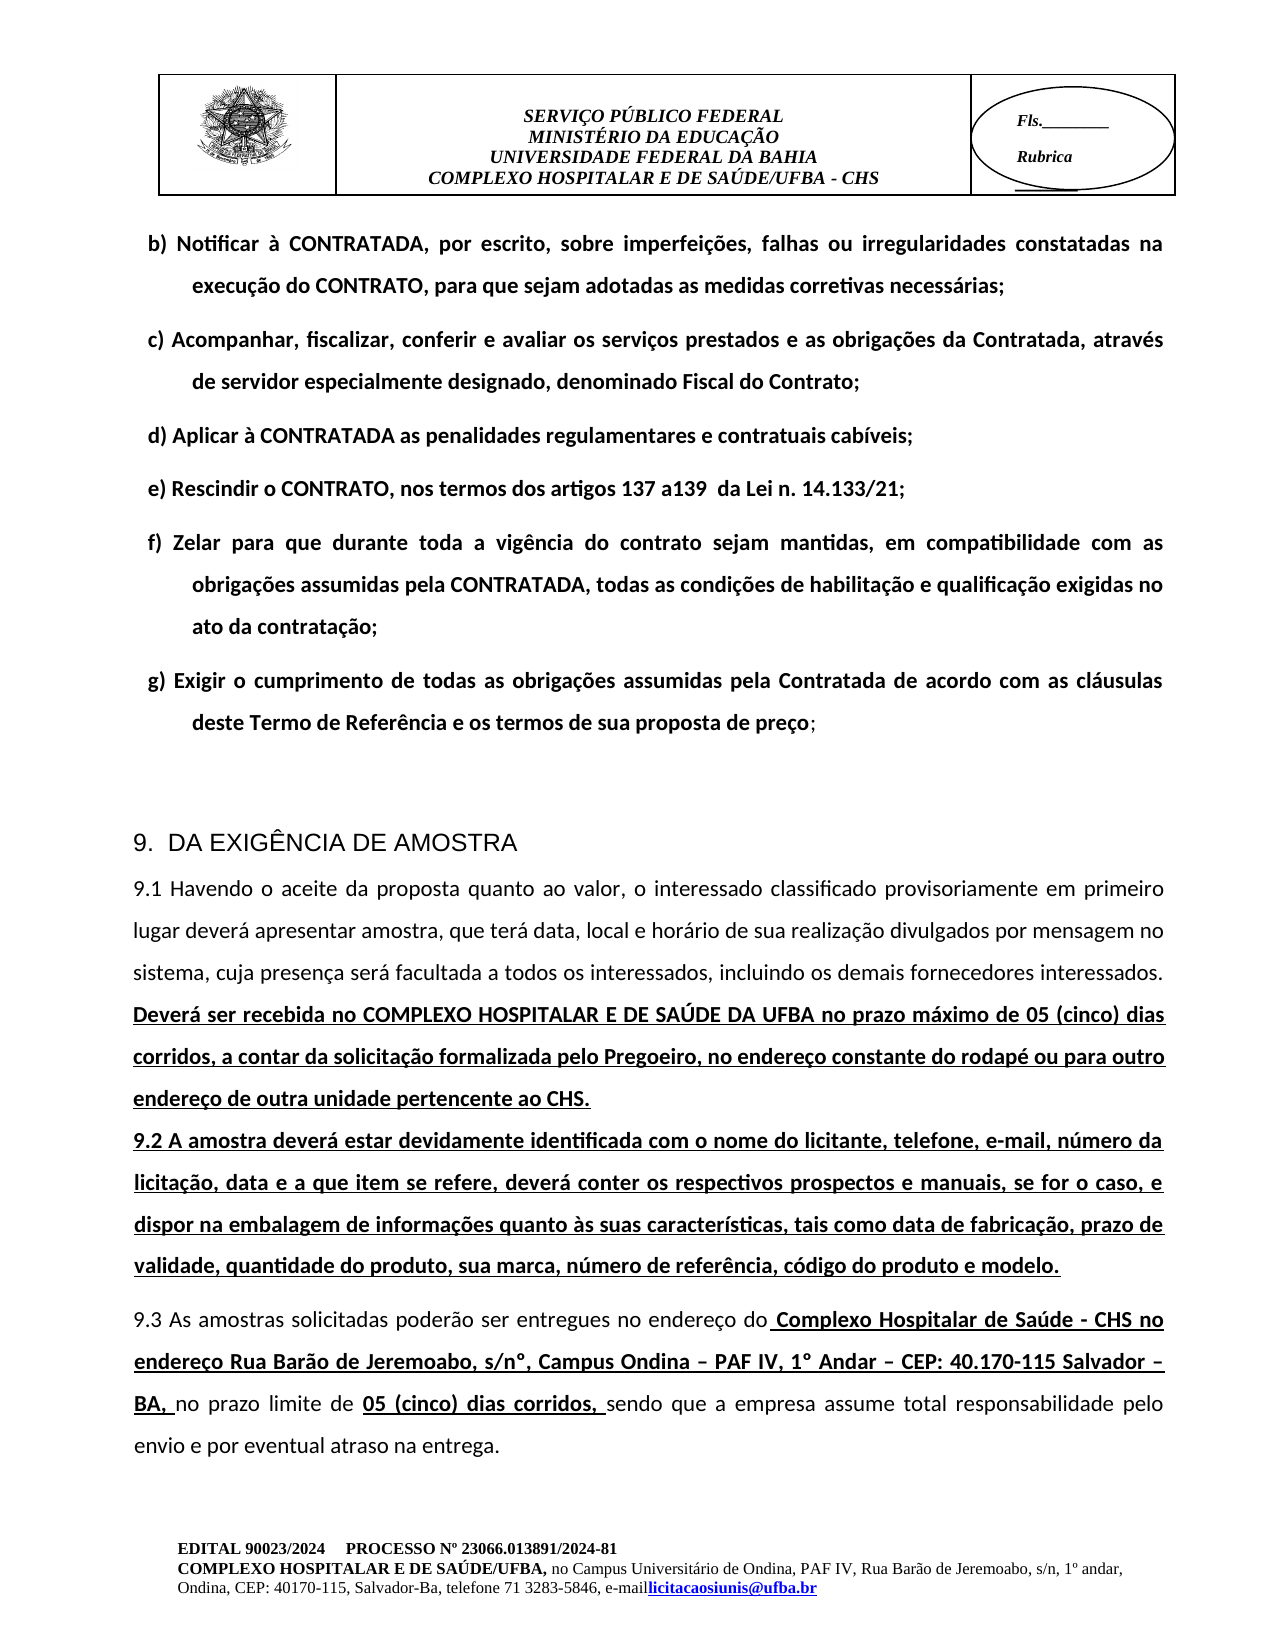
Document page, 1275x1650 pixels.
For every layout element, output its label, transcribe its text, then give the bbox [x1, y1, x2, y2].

text b) Notificar à CONTRATADA, por escrito, sobre imperfeições, falhas ou irregularidades constatadas na execução do CONTRATO, para que sejam adotadas as medidas corretivas necessárias; [148, 229, 1165, 299]
list 9.1 Havendo o aceite da proposta quanto ao valor, o interessado classificado provisoriamente em primeiro lugar deverá apresentar amostra, que terá data, local e horário de sua realização divulgados por mensagem no sistema, cuja presença será facultada a todos os interessados, incluindo os demais fornecedores interessados. Deverá ser recebida no COMPLEXO HOSPITALAR E DE SAÚDE DA UFBA no prazo máximo de 05 (cinco) dias corridos, a contar da solicitação formalizada pelo Pregoeiro, no endereço constante do rodapé ou para outro endereço de outra unidade pertencente ao CHS. [133, 874, 1166, 1024]
text f) Zelar para que durante toda a vigência do contrato sejam mantidas, em compatibilidade com as obrigações assumidas pela CONTRATADA, todas as condições de habilitação e qualificação exigidas no ato da contratação; [148, 528, 1165, 640]
list 9.1 Havendo o aceite da proposta quanto ao valor, o interessado classificado provisoriamente em primeiro lugar deverá apresentar amostra, que terá data, local e horário de sua realização divulgados por mensagem no sistema, cuja presença será facultada a todos os interessados, incluindo os demais fornecedores interessados. Deverá ser recebida no COMPLEXO HOSPITALAR E DE SAÚDE DA UFBA no prazo máximo de 05 (cinco) dias corridos, a contar da solicitação formalizada pelo Pregoeiro, no endereço constante do rodapé ou para outro endereço de outra unidade pertencente ao CHS. [133, 1025, 1166, 1066]
text e) Rescindir o CONTRATO, nos termos dos artigos 137 a139 da Lei n. 14.133/21; [148, 474, 1165, 502]
text c) Acompanhar, fiscalizar, conferir e avaliar os serviços prestados e as obrigações da Contratada, através de servidor especialmente designado, denominado Fiscal do Contrato; [148, 325, 1165, 395]
text d) Aplicar à CONTRATADA as penalidades regulamentares e contratuais cabíveis; [148, 421, 1165, 449]
text 9.3 As amostras solicitadas poderão ser entregues no endereço do Complexo Hospitalar de Saúde - CHS no endereço Rua Barão de Jeremoabo, s/nº, Campus Ondina – PAF IV, 1º Andar – CEP: 40.170-115 Salvador – BA, no prazo limite de 05 (cinco) dias corridos, sendo que a empresa assume total responsabilidade pelo envio e por eventual atraso na entrega. [133, 1305, 1165, 1459]
list 9.1 Havendo o aceite da proposta quanto ao valor, o interessado classificado provisoriamente em primeiro lugar deverá apresentar amostra, que terá data, local e horário de sua realização divulgados por mensagem no sistema, cuja presença será facultada a todos os interessados, incluindo os demais fornecedores interessados. Deverá ser recebida no COMPLEXO HOSPITALAR E DE SAÚDE DA UFBA no prazo máximo de 05 (cinco) dias corridos, a contar da solicitação formalizada pelo Pregoeiro, no endereço constante do rodapé ou para outro endereço de outra unidade pertencente ao CHS. [133, 1067, 1166, 1112]
picture [192, 80, 299, 172]
text g) Exigir o cumprimento de todas as obrigações assumidas pela Contratada de acordo com as cláusulas deste Termo de Referência e os termos de sua proposta de preço; [148, 666, 1165, 736]
text 9.2 A amostra deverá estar devidamente identificada com o nome do licitante, telefone, e-mail, número da licitação, data e a que item se refere, deverá conter os respectivos prospectos e manuais, se for o caso, e dispor na embalagem de informações quanto às suas características, tais como data de fabricação, prazo de validade, quantidade do produto, sua marca, número de referência, código do produto e modelo. [133, 1126, 1165, 1280]
text 9. DA EXIGÊNCIA DE AMOSTRA [133, 828, 1165, 857]
